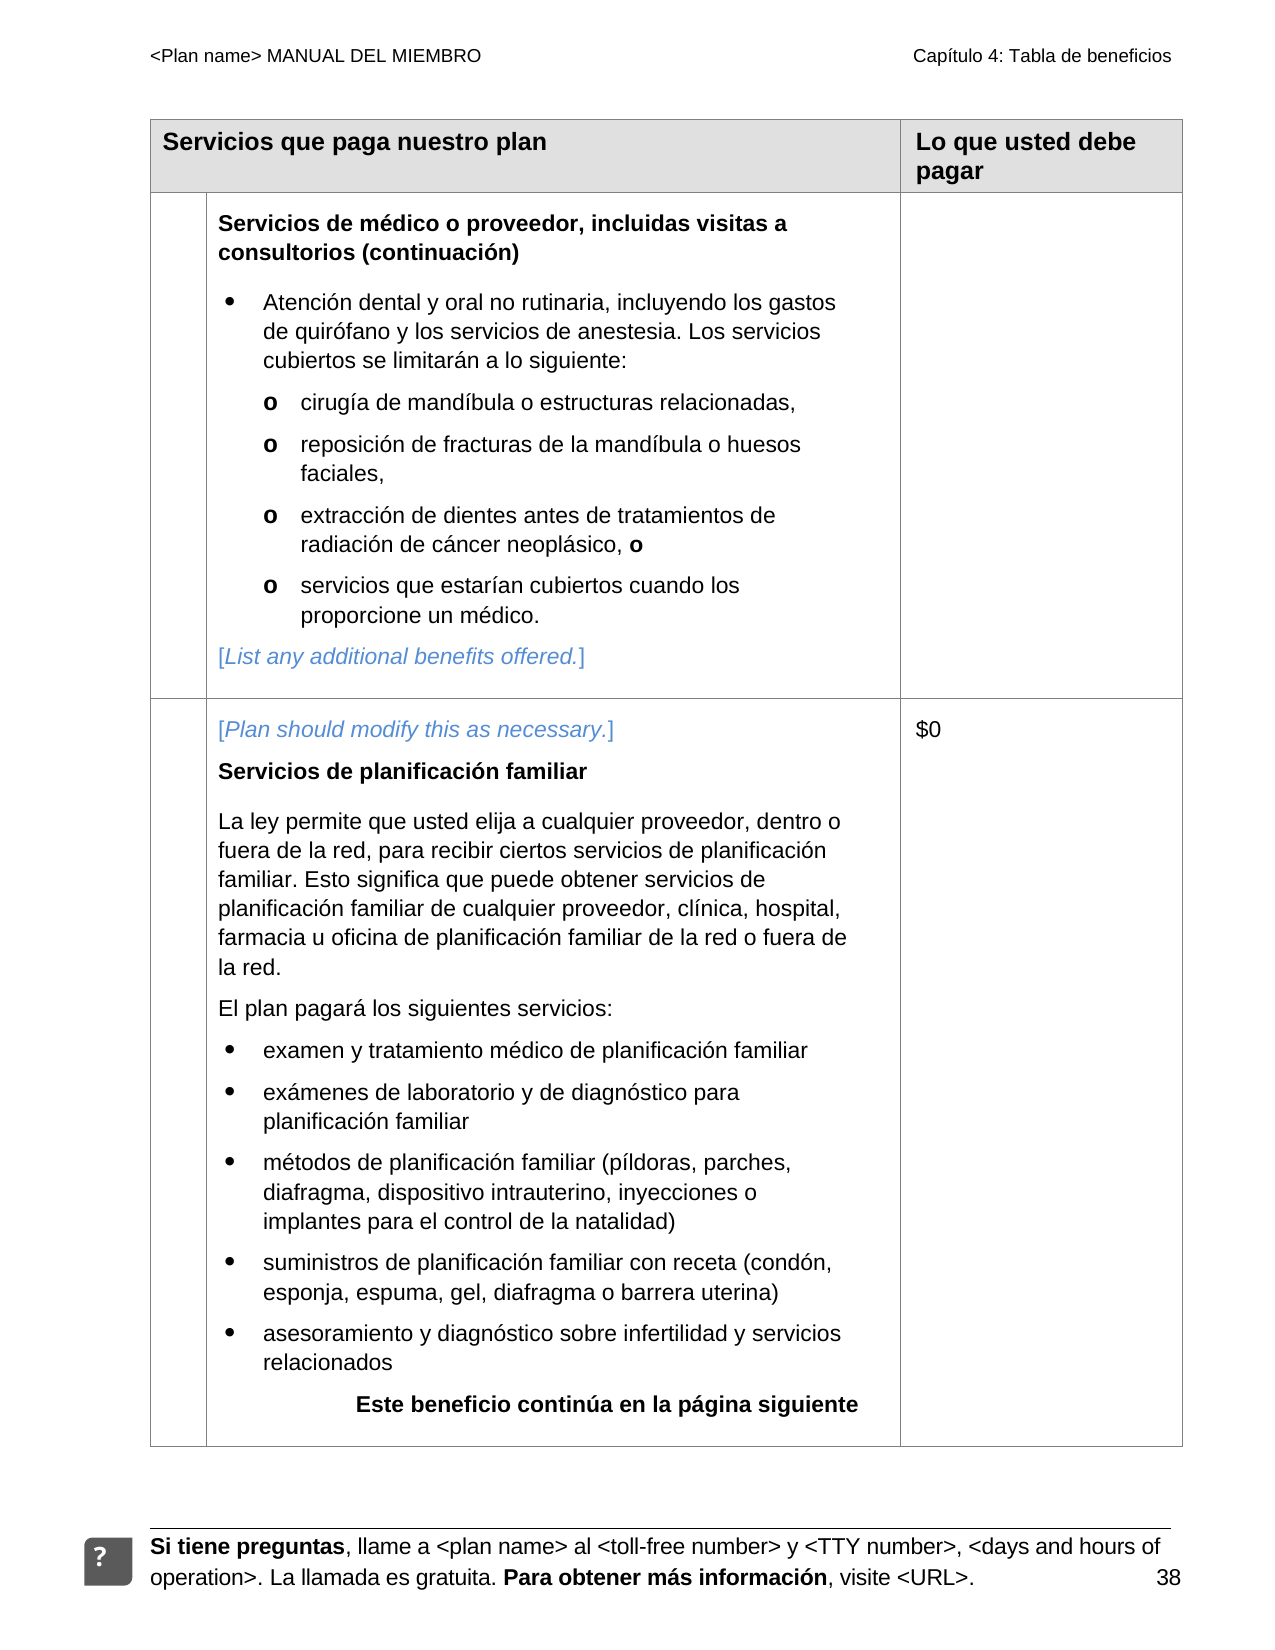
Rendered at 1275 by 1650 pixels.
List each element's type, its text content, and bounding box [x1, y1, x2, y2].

table_cell [151, 193, 206, 698]
table_cell $0 [901, 699, 1182, 1446]
table_header Lo que usted debe pagar [901, 120, 1182, 192]
table_cell [Plan should modify this as necessary.] Servicios de planificación familiar La ley permite que usted elija a cualquier proveedor, dentro o fuera de la red, para recibir ciertos servicios de planificación familiar. Esto significa que puede obtener servicios de planificación familiar de cualquier proveedor, clínica, hospital, farmacia u oficina de planificación familiar de la red o fuera de la red. El plan pagará los siguientes servicios: examen y tratamiento médico de planificación familiar exámenes de laboratorio y de diagnóstico para planificación familiar métodos de planificación familiar (píldoras, parches, diafragma, dispositivo intrauterino, inyecciones o implantes para el control de la natalidad) suministros de planificación familiar con receta (condón, esponja, espuma, gel, diafragma o barrera uterina) asesoramiento y diagnóstico sobre infertilidad y servicios relacionados Este beneficio continúa en la página siguiente [207, 699, 900, 1446]
table_header Servicios que paga nuestro plan [151, 120, 900, 192]
table_cell [901, 193, 1182, 698]
table_cell Servicios de médico o proveedor, incluidas visitas a consultorios (continuación) Atención dental y oral no rutinaria, incluyendo los gastos de quirófano y los servicios de anestesia. Los servicios cubiertos se limitarán a lo siguiente: cirugía de mandíbula o estructuras relacionadas, reposición de fracturas de la mandíbula o huesos faciales, extracción de dientes antes de tratamientos de radiación de cáncer neoplásico, o servicios que estarían cubiertos cuando los proporcione un médico. [List any additional benefits offered.] [207, 193, 900, 698]
table_cell [151, 699, 206, 1446]
